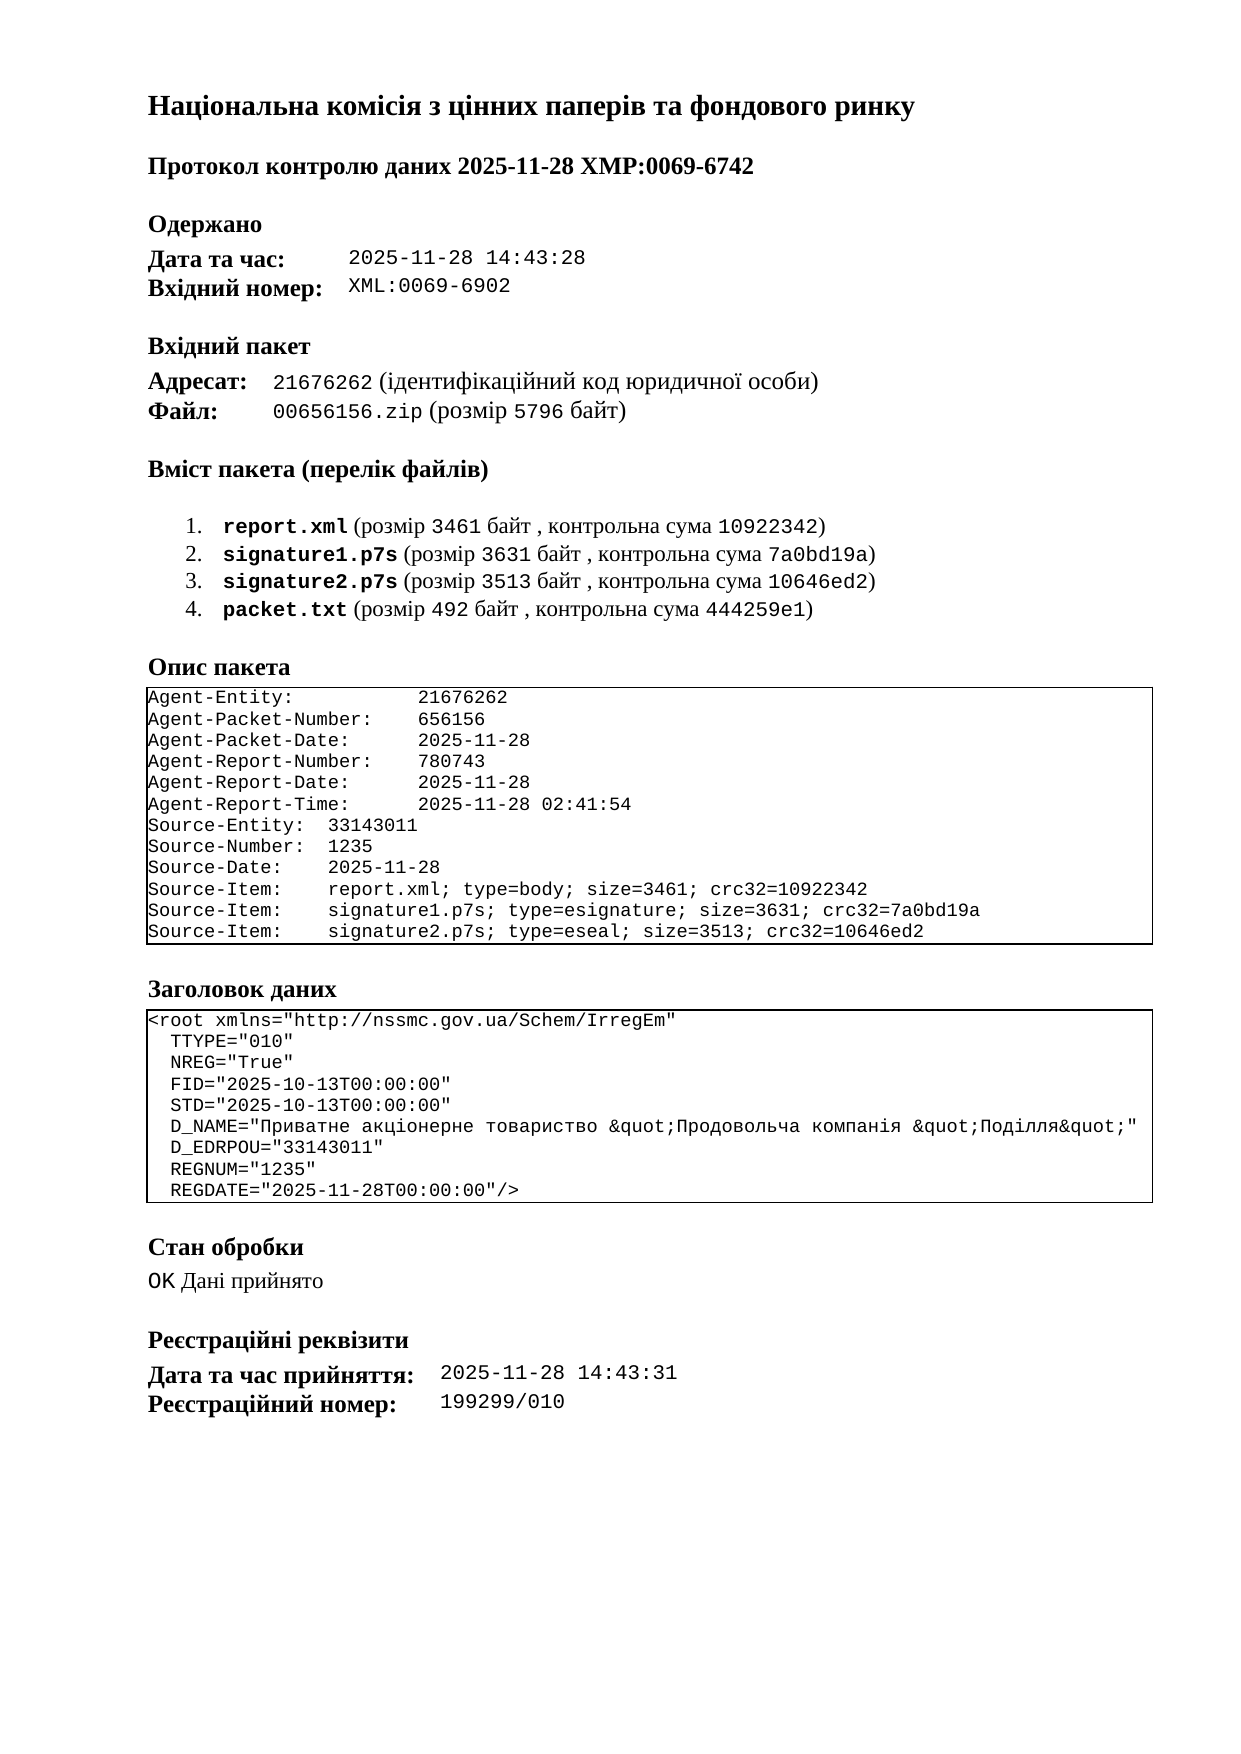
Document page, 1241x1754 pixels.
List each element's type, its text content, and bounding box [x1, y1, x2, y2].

text D_NAME="Приватне акціонерне товариство &quot;Продовольча компанія &quot;Поділля&quot;" [148, 1117, 1152, 1138]
table_cell Вхідний номер: [123, 273, 323, 302]
table_cell 199299/010 [415, 1389, 677, 1417]
text Agent-Packet-Number: 656156 [148, 709, 1152, 731]
table_header Дата та час прийняття: [123, 1360, 415, 1389]
text STD="2025-10-13T00:00:00" [148, 1096, 1152, 1117]
text D_EDRPOU="33143011" [148, 1138, 1152, 1159]
text Вміст пакета (перелік файлів) [148, 454, 1152, 483]
text Source-Entity: 33143011 [148, 816, 1152, 837]
text NREG="True" [148, 1053, 1152, 1074]
text OK Дані прийнято [148, 1267, 1152, 1296]
text Стан обробки [148, 1232, 1152, 1261]
text TTYPE="010" [148, 1032, 1152, 1053]
list signature2.p7s (розмір 3513 байт , контрольна сума 10646ed2) [185, 567, 1152, 595]
text Одержано [148, 209, 1152, 238]
table_header Адресат: [123, 366, 248, 395]
text Agent-Report-Number: 780743 [148, 752, 1152, 773]
text Source-Item: signature1.p7s; type=esignature; size=3631; crc32=7a0bd19a [148, 901, 1152, 920]
text Національна комісія з цінних паперів та фондового ринку [148, 88, 1152, 122]
text Вхідний пакет [148, 331, 1152, 359]
text Source-Number: 1235 [148, 837, 1152, 858]
text Протокол контролю даних 2025-11-28 XMP:0069-6742 [148, 151, 1152, 180]
text <root xmlns="http://nssmc.gov.ua/Schem/IrregEm" [148, 1011, 1152, 1032]
table_cell Файл: [123, 395, 248, 425]
table_header 21676262 (ідентифікаційний код юридичної особи) [248, 366, 819, 395]
table_header 2025-11-28 14:43:28 [323, 244, 586, 273]
list report.xml (розмір 3461 байт , контрольна сума 10922342) [185, 512, 1152, 540]
text FID="2025-10-13T00:00:00" [148, 1074, 1152, 1096]
text REGDATE="2025-11-28T00:00:00"/> [148, 1179, 1152, 1202]
list packet.txt (розмір 492 байт , контрольна сума 444259e1) [185, 595, 1152, 622]
text Agent-Report-Date: 2025-11-28 [148, 773, 1152, 794]
list signature1.p7s (розмір 3631 байт , контрольна сума 7a0bd19a) [185, 540, 1152, 567]
table_cell 00656156.zip (розмір 5796 байт) [248, 395, 819, 425]
table_cell XML:0069-6902 [323, 273, 586, 302]
text Agent-Packet-Date: 2025-11-28 [148, 731, 1152, 752]
table_cell Реєстраційний номер: [123, 1389, 415, 1417]
text Реєстраційні реквізити [148, 1325, 1152, 1354]
text Agent-Entity: 21676262 [148, 688, 1152, 709]
text Source-Item: signature2.p7s; type=eseal; size=3513; crc32=10646ed2 [148, 920, 1152, 943]
text Agent-Report-Time: 2025-11-28 02:41:54 [148, 794, 1152, 816]
table_header Дата та час: [123, 244, 323, 273]
text REGNUM="1235" [148, 1159, 1152, 1179]
table_header 2025-11-28 14:43:31 [415, 1360, 677, 1389]
text Source-Date: 2025-11-28 [148, 858, 1152, 879]
text Заголовок даних [148, 974, 1152, 1003]
text Опис пакета [148, 652, 1152, 680]
text Source-Item: report.xml; type=body; size=3461; crc32=10922342 [148, 879, 1152, 901]
